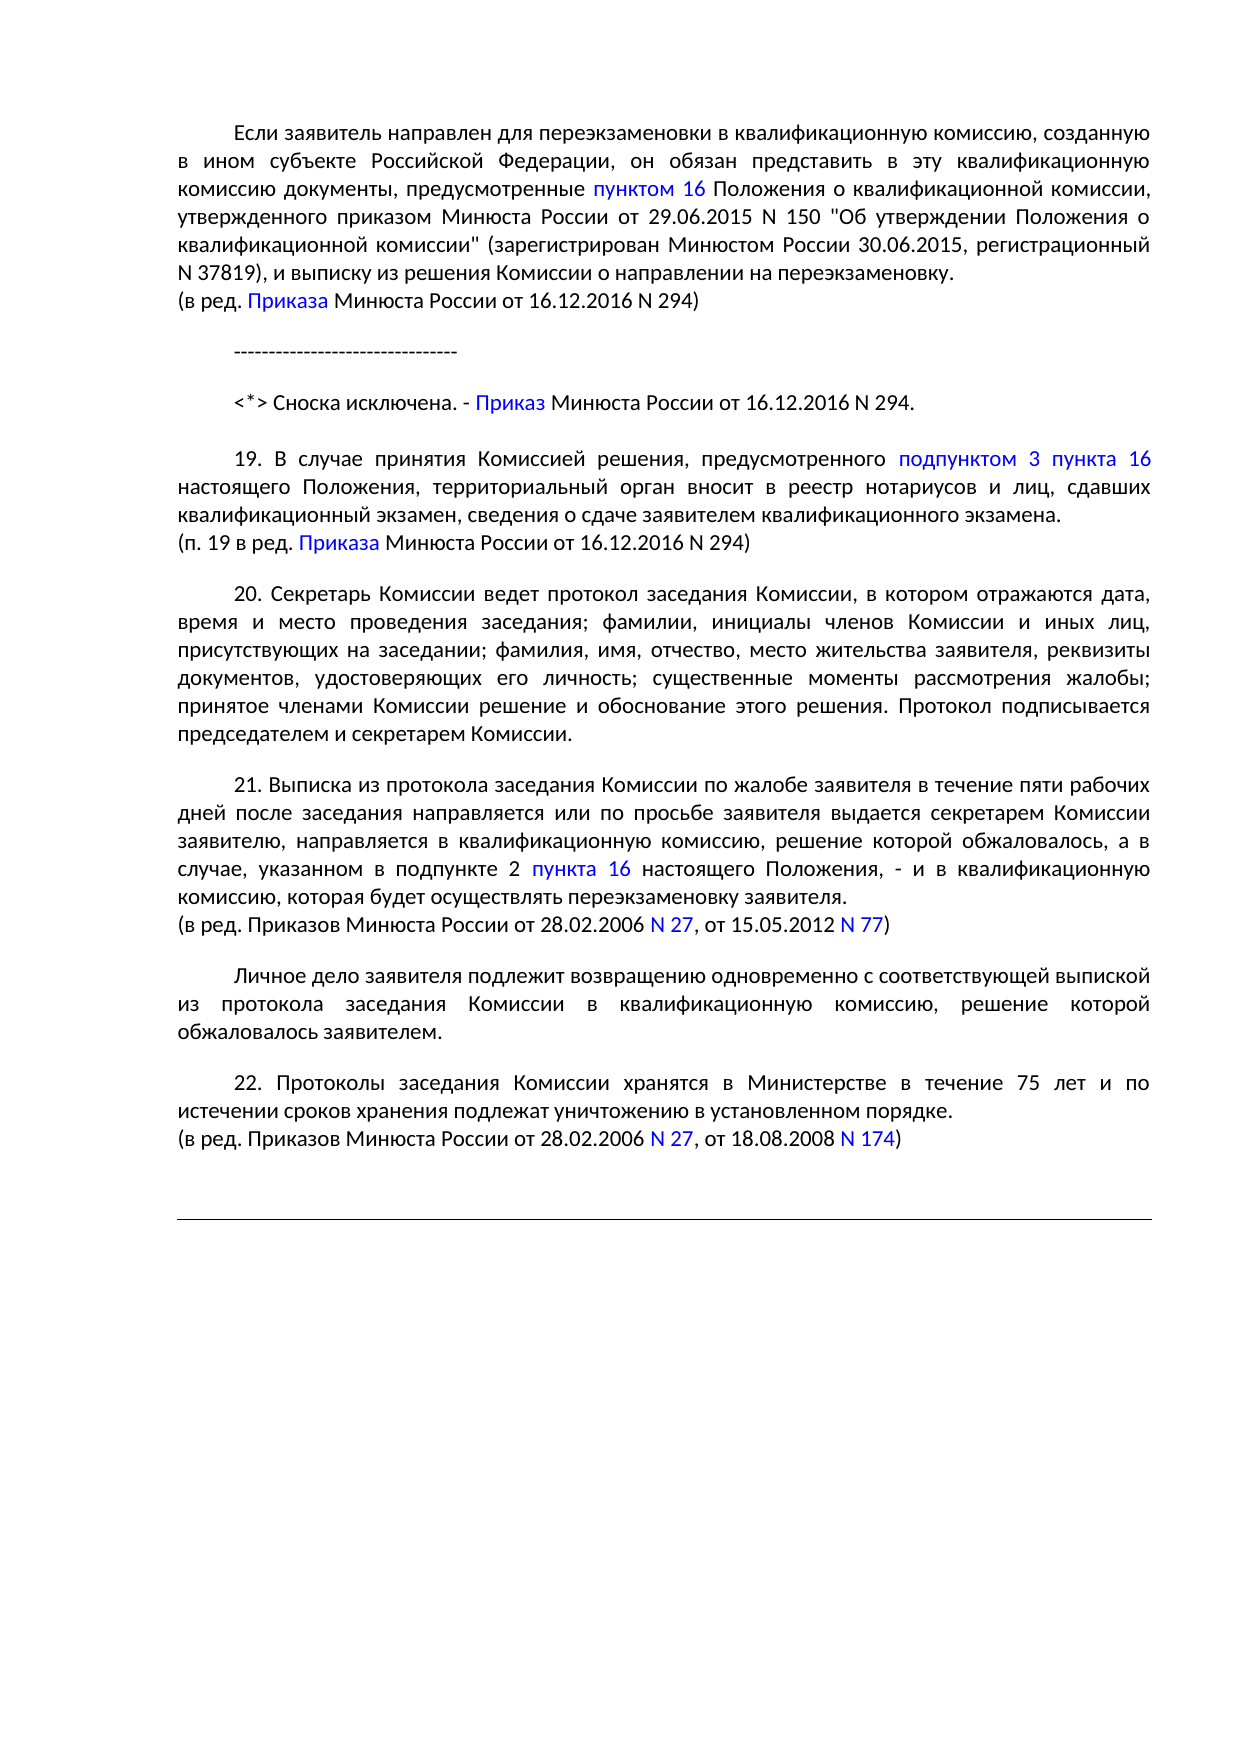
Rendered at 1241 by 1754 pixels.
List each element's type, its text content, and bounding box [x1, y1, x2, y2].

text 19. В случае принятия Комиссией решения, предусмотренного подпунктом 3 пункта 16 настоящего Положения, территориальный орган вносит в реестр нотариусов и лиц, сдавших квалификационный экзамен, сведения о сдаче заявителем квалификационного экзамена. [177, 444, 1152, 528]
text (в ред. Приказов Минюста России от 28.02.2006 N 27, от 18.08.2008 N 174) [177, 1124, 1152, 1152]
text 22. Протоколы заседания Комиссии хранятся в Министерстве в течение 75 лет и по истечении сроков хранения подлежат уничтожению в установленном порядке. [177, 1068, 1152, 1124]
text 21. Выписка из протокола заседания Комиссии по жалобе заявителя в течение пяти рабочих дней после заседания направляется или по просьбе заявителя выдается секретарем Комиссии заявителю, направляется в квалификационную комиссию, решение которой обжаловалось, а в случае, указанном в подпункте 2 пункта 16 настоящего Положения, - и в квалификационную комиссию, которая будет осуществлять переэкзаменовку заявителя. [177, 770, 1152, 910]
text (п. 19 в ред. Приказа Минюста России от 16.12.2016 N 294) [177, 528, 1152, 556]
text Если заявитель направлен для переэкзаменовки в квалификационную комиссию, созданную в ином субъекте Российской Федерации, он обязан представить в эту квалификационную комиссию документы, предусмотренные пунктом 16 Положения о квалификационной комиссии, утвержденного приказом Минюста России от 29.06.2015 N 150 "Об утверждении Положения о квалификационной комиссии" (зарегистрирован Минюстом России 30.06.2015, регистрационный N 37819), и выписку из решения Комиссии о направлении на переэкзаменовку. [177, 118, 1152, 286]
text <*> Сноска исключена. - Приказ Минюста России от 16.12.2016 N 294. [177, 388, 1152, 416]
text (в ред. Приказа Минюста России от 16.12.2016 N 294) [177, 286, 1152, 314]
text Личное дело заявителя подлежит возвращению одновременно с соответствующей выпиской из протокола заседания Комиссии в квалификационную комиссию, решение которой обжаловалось заявителем. [177, 961, 1152, 1045]
text -------------------------------- [177, 337, 1152, 365]
text (в ред. Приказов Минюста России от 28.02.2006 N 27, от 15.05.2012 N 77) [177, 910, 1152, 938]
text 20. Секретарь Комиссии ведет протокол заседания Комиссии, в котором отражаются дата, время и место проведения заседания; фамилии, инициалы членов Комиссии и иных лиц, присутствующих на заседании; фамилия, имя, отчество, место жительства заявителя, реквизиты документов, удостоверяющих его личность; существенные моменты рассмотрения жалобы; принятое членами Комиссии решение и обоснование этого решения. Протокол подписывается председателем и секретарем Комиссии. [177, 579, 1152, 747]
